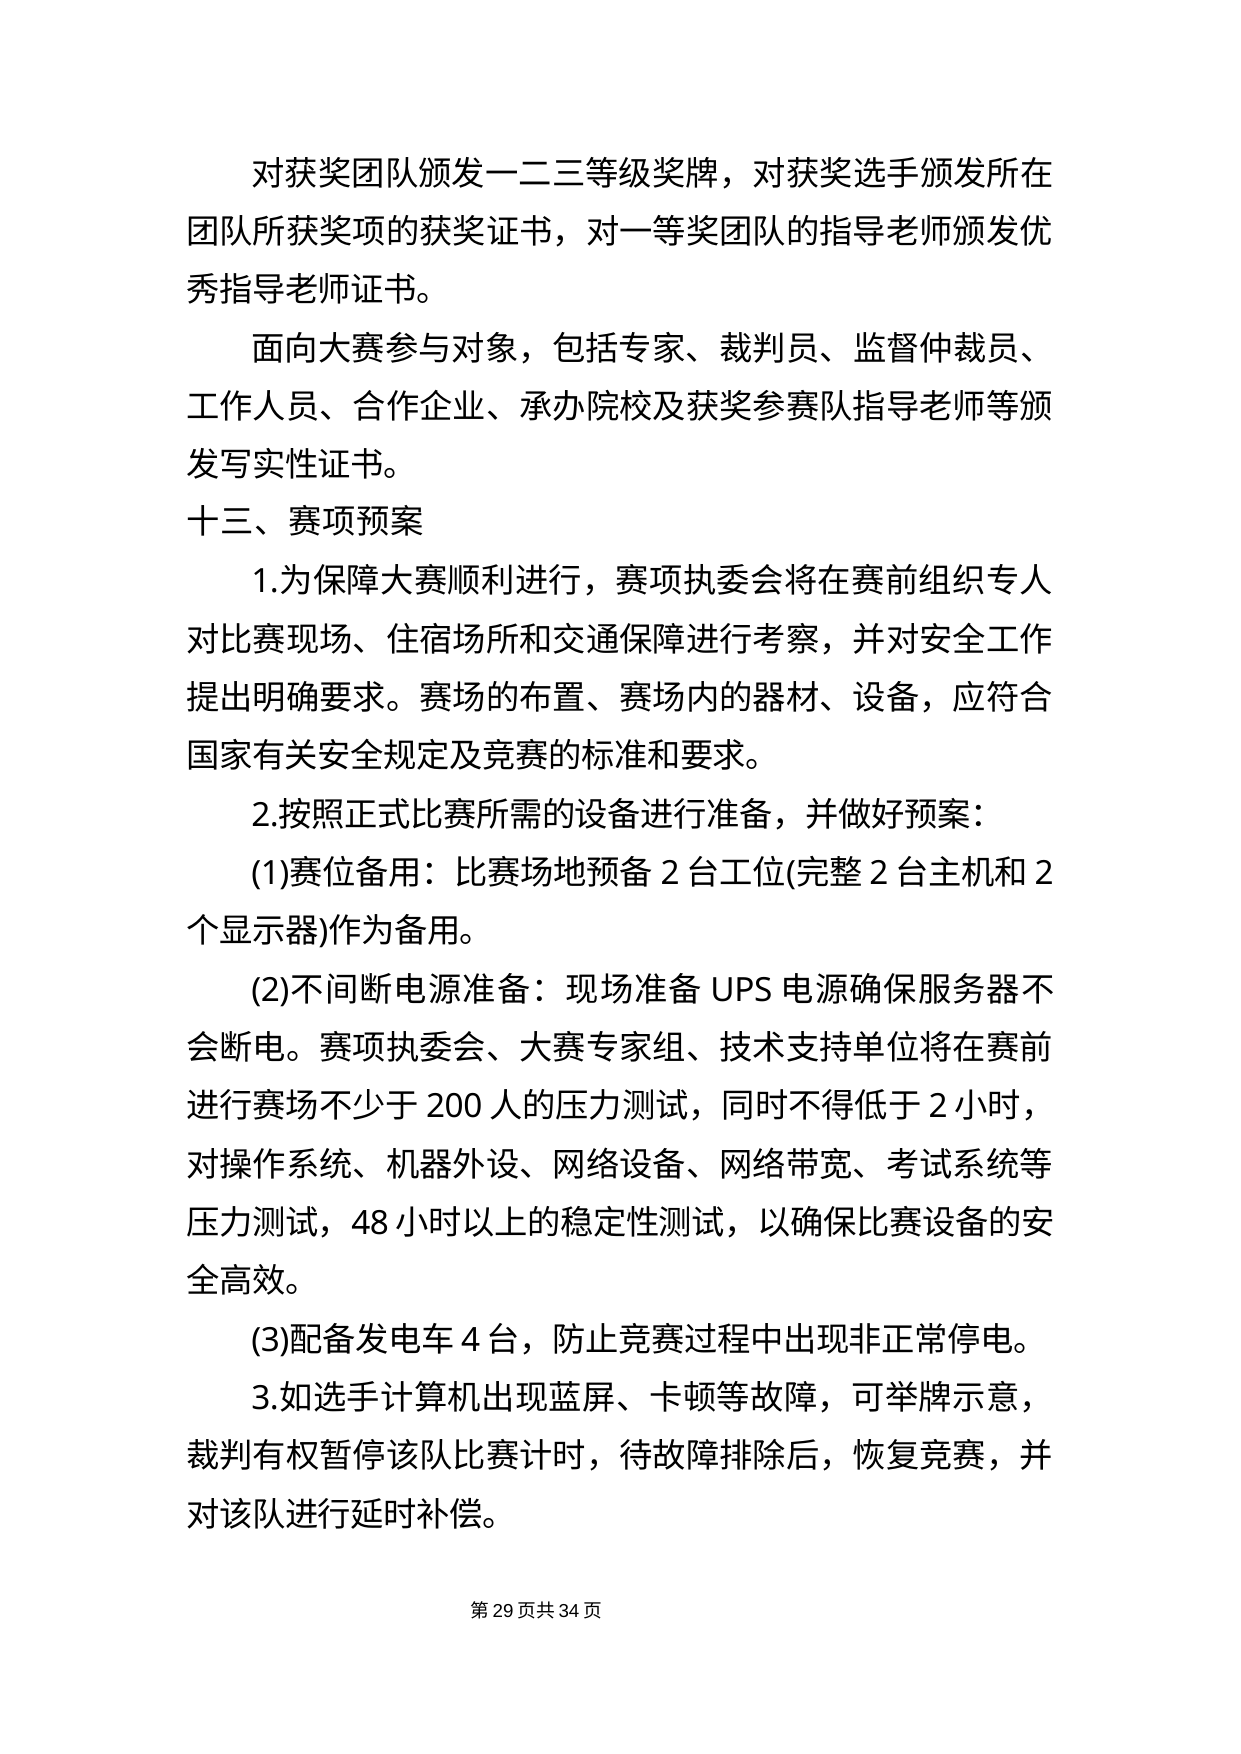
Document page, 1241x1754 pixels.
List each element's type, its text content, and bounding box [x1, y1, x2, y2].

text 面向大赛参与对象，包括专家、裁判员、监督仲裁员、工作人员、合作企业、承办院校及获奖参赛队指导老师等颁发写实性证书。 [186, 313, 1054, 488]
text 3.如选手计算机出现蓝屏、卡顿等故障，可举牌示意，裁判有权暂停该队比赛计时，待故障排除后，恢复竞赛，并对该队进行延时补偿。 [186, 1363, 1054, 1538]
text 2.按照正式比赛所需的设备进行准备，并做好预案： [186, 779, 1054, 838]
text 对获奖团队颁发一二三等级奖牌，对获奖选手颁发所在团队所获奖项的获奖证书，对一等奖团队的指导老师颁发优秀指导老师证书。 [186, 138, 1054, 313]
text (3)配备发电车4台，防止竞赛过程中出现非正常停电。 [186, 1304, 1054, 1363]
list 十三、赛项预案 [186, 495, 1054, 546]
text (1)赛位备用：比赛场地预备2台工位(完整2台主机和2个显示器)作为备用。 [186, 838, 1054, 954]
text (2)不间断电源准备：现场准备UPS电源确保服务器不会断电。赛项执委会、大赛专家组、技术支持单位将在赛前进行赛场不少于200人的压力测试，同时不得低于2小时，对操作系统、机器外设、网络设备、网络带宽、考试系统等压力测试，48小时以上的稳定性测试，以确保比赛设备的安全高效。 [186, 954, 1054, 1304]
text 1.为保障大赛顺利进行，赛项执委会将在赛前组织专人对比赛现场、住宿场所和交通保障进行考察，并对安全工作提出明确要求。赛场的布置、赛场内的器材、设备，应符合国家有关安全规定及竞赛的标准和要求。 [186, 546, 1054, 779]
